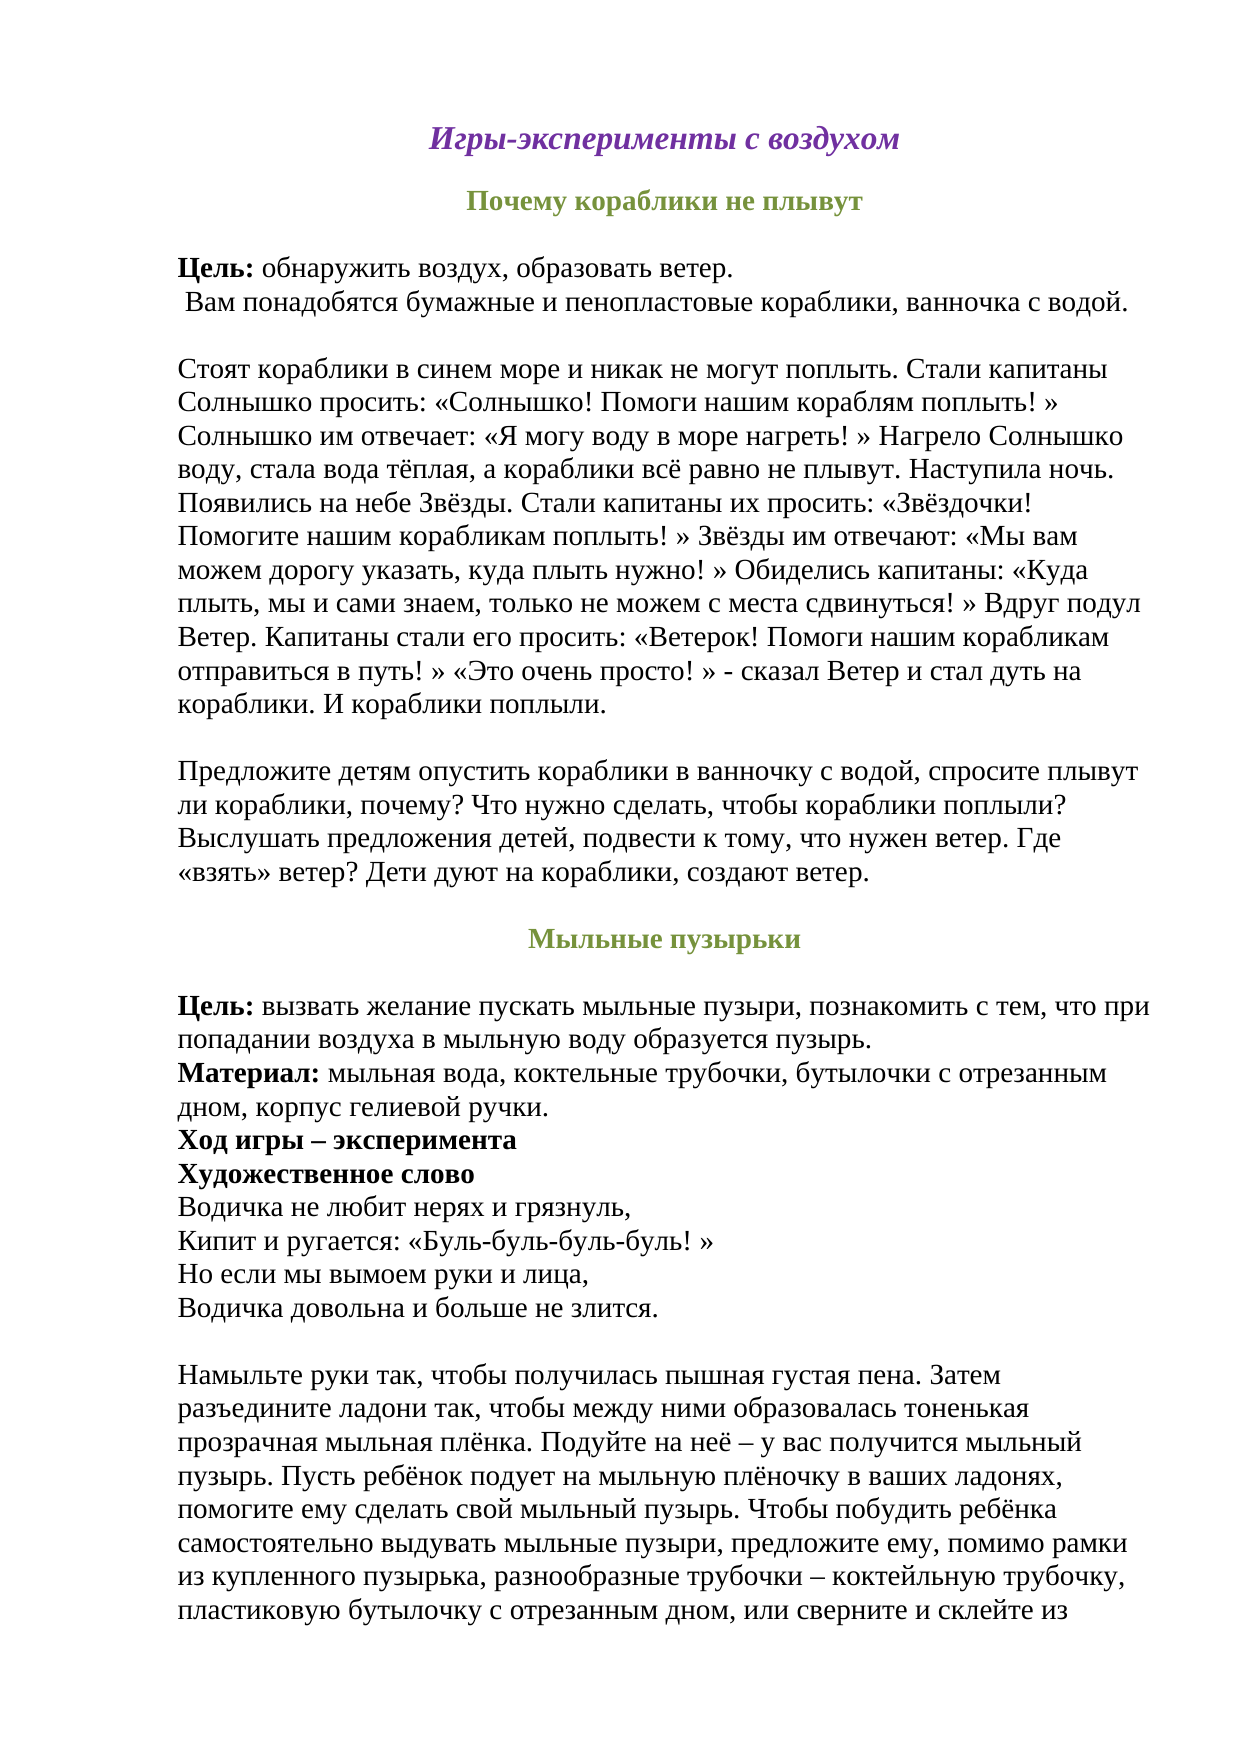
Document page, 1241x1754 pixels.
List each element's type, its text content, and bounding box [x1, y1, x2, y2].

text Мыльные пузырьки [177, 921, 1152, 954]
text Почему кораблики не плывут [177, 183, 1152, 217]
text Цель: вызвать желание пускать мыльные пузыри, познакомить с тем, что при попадании воздуха в мыльную воду образуется пузырь. [177, 988, 1152, 1055]
text Предложите детям опустить кораблики в ванночку с водой, спросите плывут ли кораблики, почему? Что нужно сделать, чтобы кораблики поплыли? Выслушать предложения детей, подвести к тому, что нужен ветер. Где «взять» ветер? Дети дуют на кораблики, создают ветер. [177, 753, 1152, 887]
text Кипит и ругается: «Буль-буль-буль-буль! » [177, 1223, 1152, 1256]
text Художественное слово [177, 1156, 1152, 1189]
text Водичка не любит нерях и грязнуль, [177, 1189, 1152, 1223]
text Вам понадобятся бумажные и пенопластовые кораблики, ванночка с водой. [177, 284, 1152, 317]
text Цель: обнаружить воздух, образовать ветер. [177, 250, 1152, 284]
text Ход игры – эксперимента [177, 1122, 1152, 1156]
text Игры-эксперименты с воздухом [177, 118, 1152, 156]
text Материал: мыльная вода, коктельные трубочки, бутылочки с отрезанным дном, корпус гелиевой ручки. [177, 1055, 1152, 1122]
text Водичка довольна и больше не злится. [177, 1290, 1152, 1323]
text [177, 1357, 1152, 1625]
text Но если мы вымоем руки и лица, [177, 1256, 1152, 1290]
text Стоят кораблики в синем море и никак не могут поплыть. Стали капитаны Солнышко просить: «Солнышко! Помоги нашим кораблям поплыть! » Солнышко им отвечает: «Я могу воду в море нагреть! » Нагрело Солнышко воду, стала вода тёплая, а кораблики всё равно не плывут. Наступила ночь. Появились на небе Звёзды. Стали капитаны их просить: «Звёздочки! Помогите нашим корабликам поплыть! » Звёзды им отвечают: «Мы вам можем дорогу указать, куда плыть нужно! » Обиделись капитаны: «Куда плыть, мы и сами знаем, только не можем с места сдвинуться! » Вдруг подул Ветер. Капитаны стали его просить: «Ветерок! Помоги нашим корабликам отправиться в путь! » «Это очень просто! » - сказал Ветер и стал дуть на кораблики. И кораблики поплыли. [177, 351, 1152, 720]
